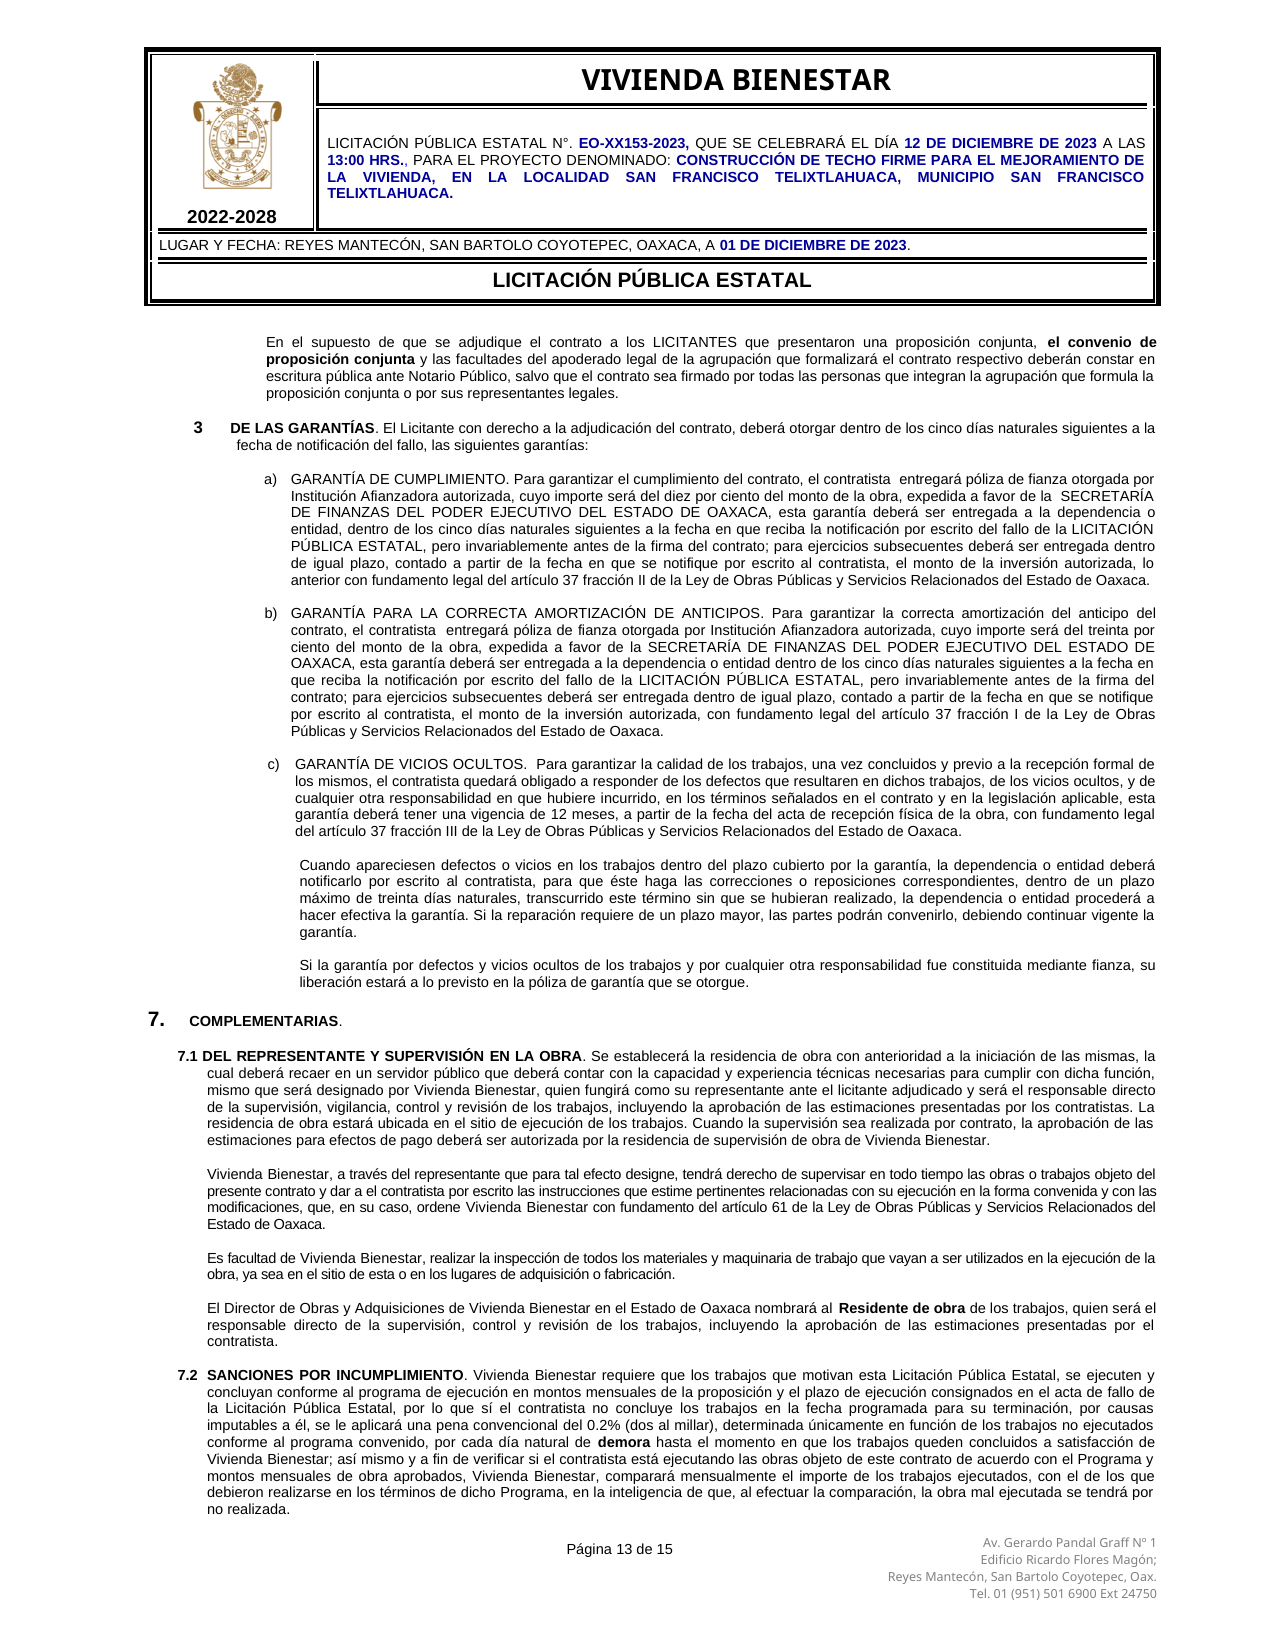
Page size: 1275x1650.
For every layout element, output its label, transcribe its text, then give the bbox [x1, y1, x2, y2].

list DE LAS GARANTÍAS. El Licitante con derecho a la adjudicación del contrato, deberá otorgar dentro de los cinco días naturales siguientes a la fecha de notificación del fallo, las siguientes garantías: [193, 418, 1157, 454]
text Es facultad de Vivienda Bienestar, realizar la inspección de todos los materiales y maquinaria de trabajo que vayan a ser utilizados en la ejecución de la obra, ya sea en el sitio de esta o en los lugares de adquisición o fabricación. [207, 1249, 1157, 1283]
picture [187, 59, 285, 188]
list GARANTÍA PARA LA CORRECTA AMORTIZACIÓN DE ANTICIPOS. Para garantizar la correcta amortización del anticipo del contrato, el contratista entregará póliza de fianza otorgada por Institución Afianzadora autorizada, cuyo importe será del treinta por ciento del monto de la obra, expedida a favor de la SECRETARÍA DE FINANZAS DEL PODER EJECUTIVO DEL ESTADO DE OAXACA, esta garantía deberá ser entregada a la dependencia o entidad dentro de los cinco días naturales siguientes a la fecha en que reciba la notificación por escrito del fallo de la LICITACIÓN PÚBLICA ESTATAL, pero invariablemente antes de la firma del contrato; para ejercicios subsecuentes deberá ser entregada dentro de igual plazo, contado a partir de la fecha en que se notifique por escrito al contratista, el monto de la inversión autorizada, con fundamento legal del artículo 37 fracción I de la Ley de Obras Públicas y Servicios Relacionados del Estado de Oaxaca. [264, 605, 1157, 739]
list SANCIONES POR INCUMPLIMIENTO. Vivienda Bienestar requiere que los trabajos que motivan esta Licitación Pública Estatal, se ejecuten y concluyan conforme al programa de ejecución en montos mensuales de la proposición y el plazo de ejecución consignados en el acta de fallo de la Licitación Pública Estatal, por lo que sí el contratista no concluye los trabajos en la fecha programada para su terminación, por causas imputables a él, se le aplicará una pena convencional del 0.2% (dos al millar), determinada únicamente en función de los trabajos no ejecutados conforme al programa convenido, por cada día natural de demora hasta el momento en que los trabajos queden concluidos a satisfacción de Vivienda Bienestar; así mismo y a fin de verificar si el contratista está ejecutando las obras objeto de este contrato de acuerdo con el Programa y montos mensuales de obra aprobados, Vivienda Bienestar, comparará mensualmente el importe de los trabajos ejecutados, con el de los que debieron realizarse en los términos de dicho Programa, en la inteligencia de que, al efectuar la comparación, la obra mal ejecutada se tendrá por no realizada. [177, 1367, 1157, 1518]
list GARANTÍA DE CUMPLIMIENTO. Para garantizar el cumplimiento del contrato, el contratista entregará póliza de fianza otorgada por Institución Afianzadora autorizada, cuyo importe será del diez por ciento del monto de la obra, expedida a favor de la SECRETARÍA DE FINANZAS DEL PODER EJECUTIVO DEL ESTADO DE OAXACA, esta garantía deberá ser entregada a la dependencia o entidad, dentro de los cinco días naturales siguientes a la fecha en que reciba la notificación por escrito del fallo de la LICITACIÓN PÚBLICA ESTATAL, pero invariablemente antes de la firma del contrato; para ejercicios subsecuentes deberá ser entregada dentro de igual plazo, contado a partir de la fecha en que se notifique por escrito al contratista, el monto de la inversión autorizada, lo anterior con fundamento legal del artículo 37 fracción II de la Ley de Obras Públicas y Servicios Relacionados del Estado de Oaxaca. [264, 471, 1157, 588]
text El Director de Obras y Adquisiciones de Vivienda Bienestar en el Estado de Oaxaca nombrará al Residente de obra de los trabajos, quien será el responsable directo de la supervisión, control y revisión de los trabajos, incluyendo la aprobación de las estimaciones presentadas por el contratista. [207, 1299, 1157, 1350]
list GARANTÍA DE VICIOS OCULTOS. Para garantizar la calidad de los trabajos, una vez concluidos y previo a la recepción formal de los mismos, el contratista quedará obligado a responder de los defectos que resultaren en dichos trabajos, de los vicios ocultos, y de cualquier otra responsabilidad en que hubiere incurrido, en los términos señalados en el contrato y en la legislación aplicable, esta garantía deberá tener una vigencia de 12 meses, a partir de la fecha del acta de recepción física de la obra, con fundamento legal del artículo 37 fracción III de la Ley de Obras Públicas y Servicios Relacionados del Estado de Oaxaca. [267, 756, 1157, 839]
text Cuando apareciesen defectos o vicios en los trabajos dentro del plazo cubierto por la garantía, la dependencia o entidad deberá notificarlo por escrito al contratista, para que éste haga las correcciones o reposiciones correspondientes, dentro de un plazo máximo de treinta días naturales, transcurrido este término sin que se hubieran realizado, la dependencia o entidad procederá a hacer efectiva la garantía. Si la reparación requiere de un plazo mayor, las partes podrán convenirlo, debiendo continuar vigente la garantía. [299, 856, 1157, 940]
list COMPLEMENTARIAS. [148, 1007, 1157, 1031]
text 7.1 DEL REPRESENTANTE Y SUPERVISIÓN EN LA OBRA. Se establecerá la residencia de obra con anterioridad a la iniciación de las mismas, la cual deberá recaer en un servidor público que deberá contar con la capacidad y experiencia técnicas necesarias para cumplir con dicha función, mismo que será designado por Vivienda Bienestar, quien fungirá como su representante ante el licitante adjudicado y será el responsable directo de la supervisión, vigilancia, control y revisión de los trabajos, incluyendo la aprobación de las estimaciones presentadas por los contratistas. La residencia de obra estará ubicada en el sitio de ejecución de los trabajos. Cuando la supervisión sea realizada por contrato, la aprobación de las estimaciones para efectos de pago deberá ser autorizada por la residencia de supervisión de obra de Vivienda Bienestar. [177, 1048, 1157, 1149]
text En el supuesto de que se adjudique el contrato a los LICITANTES que presentaron una proposición conjunta, el convenio de proposición conjunta y las facultades del apoderado legal de la agrupación que formalizará el contrato respectivo deberán constar en escritura pública ante Notario Público, salvo que el contrato sea firmado por todas las personas que integran la agrupación que formula la proposición conjunta o por sus representantes legales. [266, 334, 1157, 401]
text Si la garantía por defectos y vicios ocultos de los trabajos y por cualquier otra responsabilidad fue constituida mediante fianza, su liberación estará a lo previsto en la póliza de garantía que se otorgue. [299, 957, 1157, 991]
text Vivienda Bienestar, a través del representante que para tal efecto designe, tendrá derecho de supervisar en todo tiempo las obras o trabajos objeto del presente contrato y dar a el contratista por escrito las instrucciones que estime pertinentes relacionadas con su ejecución en la forma convenida y con las modificaciones, que, en su caso, ordene Vivienda Bienestar con fundamento del artículo 61 de la Ley de Obras Públicas y Servicios Relacionados del Estado de Oaxaca. [207, 1165, 1157, 1232]
